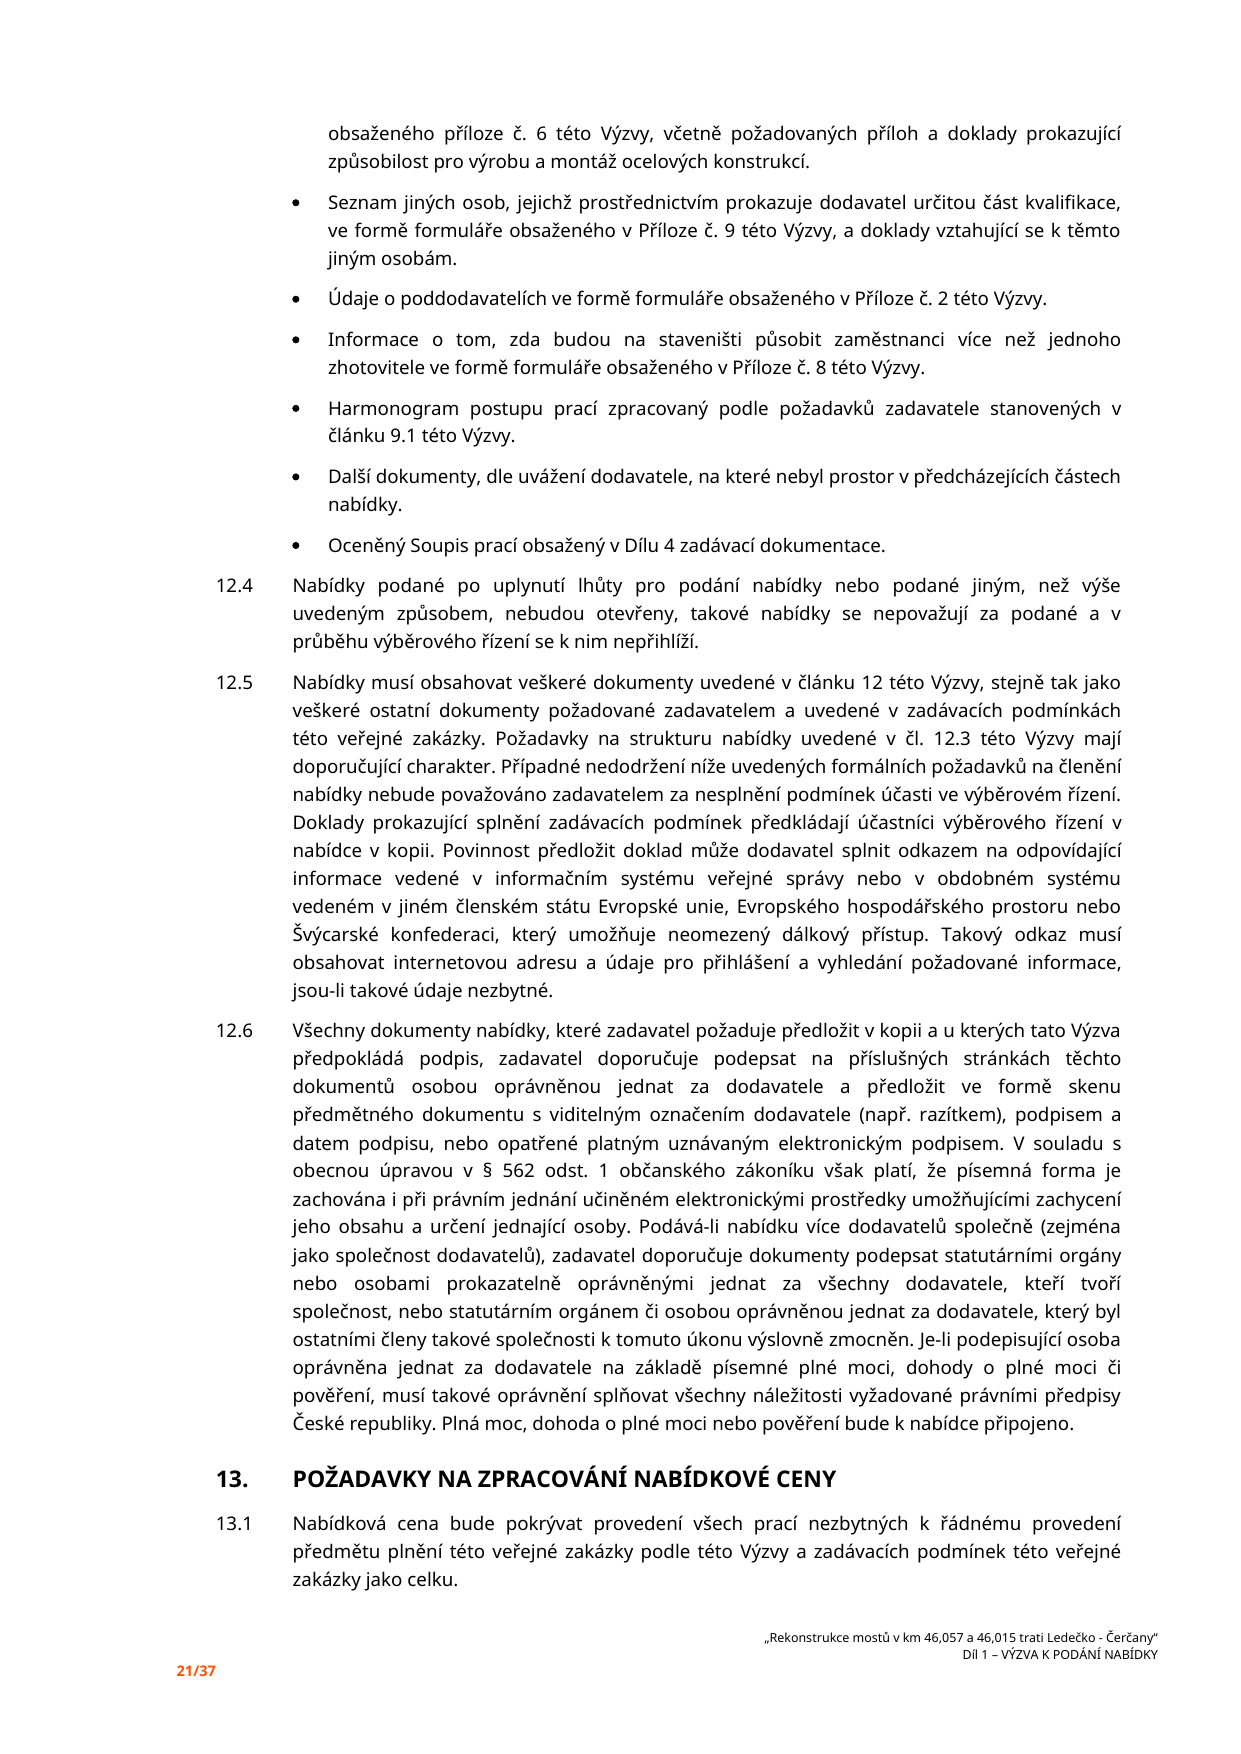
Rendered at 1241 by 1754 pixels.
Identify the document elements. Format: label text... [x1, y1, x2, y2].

text Oceněný Soupis prací obsažený v Dílu 4 zadávací dokumentace. [292, 532, 1122, 557]
text POŽADAVKY NA ZPRACOVÁNÍ NABÍDKOVÉ CENY [216, 1463, 1122, 1494]
text Informace o tom, zda budou na staveništi působit zaměstnanci více než jednoho zhotovitele ve formě formuláře obsaženého v Příloze č. 8 této Výzvy. [292, 326, 1122, 380]
text Nabídky musí obsahovat veškeré dokumenty uvedené v článku 12 této Výzvy, stejně tak jako veškeré ostatní dokumenty požadované zadavatelem a uvedené v zadávacích podmínkách této veřejné zakázky. Požadavky na strukturu nabídky uvedené v čl. 12.3 této Výzvy mají doporučující charakter. Případné nedodržení níže uvedených formálních požadavků na členění nabídky nebude považováno zadavatelem za nesplnění podmínek účasti ve výběrovém řízení. Doklady prokazující splnění zadávacích podmínek předkládají účastníci výběrového řízení v nabídce v kopii. Povinnost předložit doklad může dodavatel splnit odkazem na odpovídající informace vedené v informačním systému veřejné správy nebo v obdobném systému vedeném v jiném členském státu Evropské unie, Evropského hospodářského prostoru nebo Švýcarské konfederaci, který umožňuje neomezený dálkový přístup. Takový odkaz musí obsahovat internetovou adresu a údaje pro přihlášení a vyhledání požadované informace, jsou-li takové údaje nezbytné. [216, 669, 1122, 1003]
text Údaje o poddodavatelích ve formě formuláře obsaženého v Příloze č. 2 této Výzvy. [292, 286, 1122, 311]
text Nabídková cena bude pokrývat provedení všech prací nezbytných k řádnému provedení předmětu plnění této veřejné zakázky podle této Výzvy a zadávacích podmínek této veřejné zakázky jako celku. [216, 1510, 1122, 1591]
text Nabídky podané po uplynutí lhůty pro podání nabídky nebo podané jiným, než výše uvedeným způsobem, nebudou otevřeny, takové nabídky se nepovažují za podané a v průběhu výběrového řízení se k nim nepřihlíží. [216, 572, 1122, 654]
text Harmonogram postupu prací zpracovaný podle požadavků zadavatele stanovených v článku 9.1 této Výzvy. [292, 395, 1122, 448]
text Další dokumenty, dle uvážení dodavatele, na které nebyl prostor v předcházejících částech nabídky. [292, 463, 1122, 517]
text Seznam jiných osob, jejichž prostřednictvím prokazuje dodavatel určitou část kvalifikace, ve formě formuláře obsaženého v Příloze č. 9 této Výzvy, a doklady vztahující se k těmto jiným osobám. [292, 189, 1122, 271]
text Všechny dokumenty nabídky, které zadavatel požaduje předložit v kopii a u kterých tato Výzva předpokládá podpis, zadavatel doporučuje podepsat na příslušných stránkách těchto dokumentů osobou oprávněnou jednat za dodavatele a předložit ve formě skenu předmětného dokumentu s viditelným označením dodavatele (např. razítkem), podpisem a datem podpisu, nebo opatřené platným uznávaným elektronickým podpisem. V souladu s obecnou úpravou v § 562 odst. 1 občanského zákoníku však platí, že písemná forma je zachována i při právním jednání učiněném elektronickými prostředky umožňujícími zachycení jeho obsahu a určení jednající osoby. Podává-li nabídku více dodavatelů společně (zejména jako společnost dodavatelů), zadavatel doporučuje dokumenty podepsat statutárními orgány nebo osobami prokazatelně oprávněnými jednat za všechny dodavatele, kteří tvoří společnost, nebo statutárním orgánem či osobou oprávněnou jednat za dodavatele, který byl ostatními členy takové společnosti k tomuto úkonu výslovně zmocněn. Je-li podepisující osoba oprávněna jednat za dodavatele na základě písemné plné moci, dohody o plné moci či pověření, musí takové oprávnění splňovat všechny náležitosti vyžadované právními předpisy České republiky. Plná moc, dohoda o plné moci nebo pověření bude k nabídce připojeno. [216, 1018, 1122, 1436]
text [292, 121, 1122, 174]
